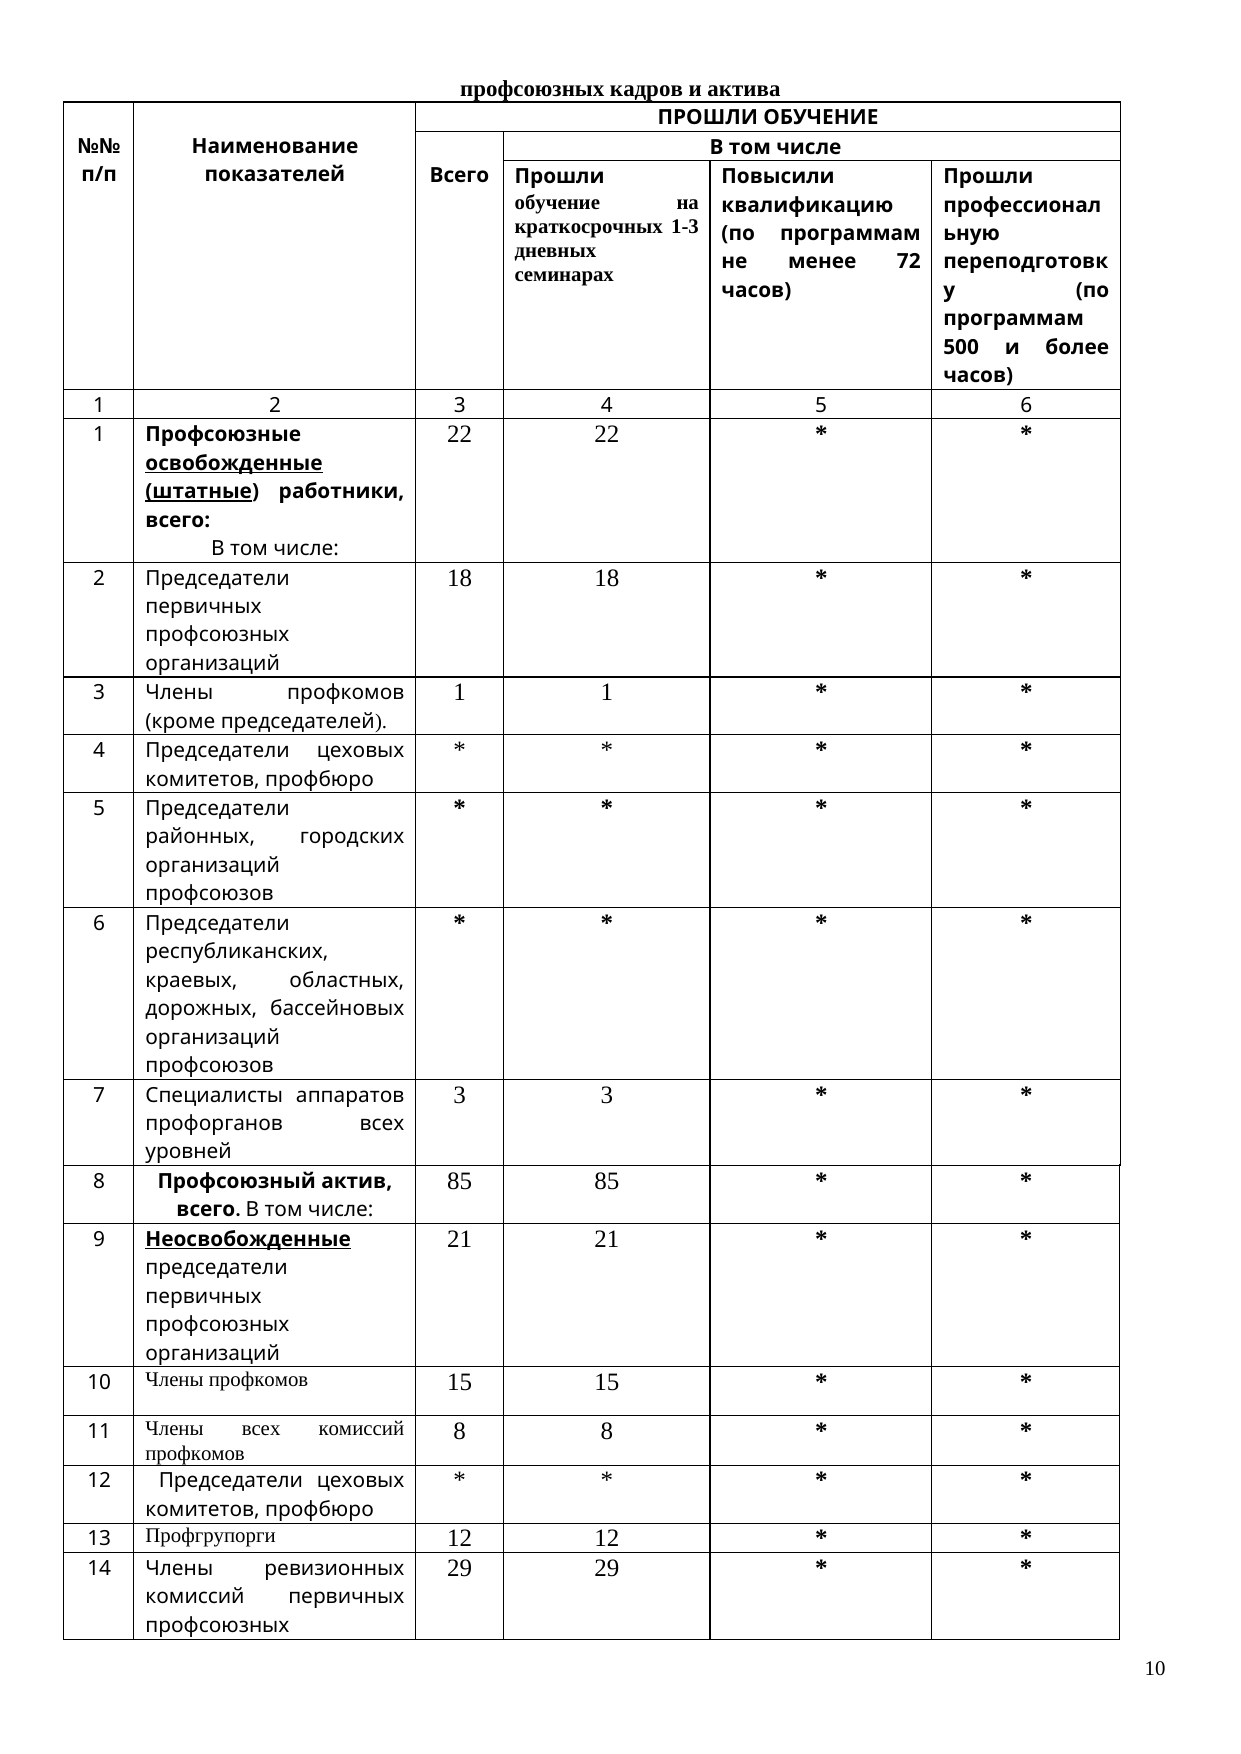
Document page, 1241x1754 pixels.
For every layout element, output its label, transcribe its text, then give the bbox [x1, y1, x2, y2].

table_cell Председатели цеховых комитетов, профбюро [134, 1466, 415, 1522]
table_cell 14 [64, 1553, 133, 1638]
table_header Наименование показателей [134, 103, 415, 389]
table_cell Члены всех комиссий профкомов [134, 1416, 415, 1464]
table_cell 12 [64, 1466, 133, 1522]
table_cell Председатели цеховых комитетов, профбюро [134, 735, 415, 792]
table_cell * [711, 1524, 931, 1552]
table_cell 10 [64, 1367, 133, 1415]
table_cell 29 [416, 1553, 503, 1638]
table_cell 6 [932, 390, 1120, 418]
table_cell * [416, 908, 503, 1079]
table_cell * [932, 419, 1120, 562]
table_cell 18 [416, 563, 503, 676]
table_cell 18 [504, 563, 709, 676]
table_cell 9 [64, 1224, 133, 1366]
table_cell 5 [64, 793, 133, 907]
table_cell Специалисты аппаратов профорганов всех уровней [134, 1080, 415, 1165]
table_cell Члены профкомов [134, 1367, 415, 1415]
table_cell Прошли обучение на краткосрочных 1-3 дневных семинарах [504, 161, 709, 389]
table_cell 22 [504, 419, 709, 562]
table_header №№ п/п [64, 103, 133, 389]
table_cell * [504, 735, 709, 792]
table_cell 85 [504, 1166, 709, 1223]
table_cell 3 [504, 1080, 709, 1165]
table_cell * [711, 1466, 931, 1522]
table_cell 11 [64, 1416, 133, 1464]
table_cell * [932, 1080, 1120, 1165]
table_cell Члены профкомов (кроме председателей). [134, 678, 415, 734]
table_cell * [711, 678, 931, 734]
table_cell * [932, 1367, 1119, 1415]
table_cell 7 [64, 1080, 133, 1165]
text профсоюзных кадров и актива [75, 75, 1165, 101]
table_cell * [932, 1416, 1119, 1464]
table_cell * [932, 1166, 1119, 1223]
table_cell 4 [64, 735, 133, 792]
table_cell * [932, 678, 1120, 734]
table_cell Неосвобожденные председатели первичных профсоюзных организаций [134, 1224, 415, 1366]
table_cell Прошли профессиональную переподготовку (по программам 500 и более часов) [932, 161, 1120, 389]
table_cell 8 [416, 1416, 503, 1464]
table_cell * [711, 1224, 931, 1366]
table_cell * [504, 1466, 709, 1522]
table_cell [134, 1553, 415, 1638]
table_cell * [711, 908, 931, 1079]
table_cell 22 [416, 419, 503, 562]
table_cell 8 [64, 1166, 133, 1223]
table_cell 1 [64, 419, 133, 562]
table_cell * [711, 1367, 931, 1415]
table_cell В том числе [504, 132, 1120, 160]
table_cell 2 [134, 390, 415, 418]
table_cell 15 [416, 1367, 503, 1415]
table_cell * [711, 419, 931, 562]
table_cell Председатели первичных профсоюзных организаций [134, 563, 415, 676]
table_cell * [416, 735, 503, 792]
table_cell 6 [64, 908, 133, 1079]
table_cell 3 [416, 1080, 503, 1165]
table_cell * [711, 1166, 931, 1223]
table_cell * [932, 563, 1120, 676]
table_cell Повысили квалификацию (по программам не менее 72 часов) [711, 161, 931, 389]
table_cell Председатели республиканских, краевых, областных, дорожных, бассейновых организаций профсоюзов [134, 908, 415, 1079]
table_cell Профсоюзный актив, всего. В том числе: [134, 1166, 415, 1223]
table_header Прошли обучение [416, 103, 1120, 131]
table_cell Председатели районных, городских организаций профсоюзов [134, 793, 415, 907]
table_cell * [711, 1416, 931, 1464]
table_cell * [711, 1080, 931, 1165]
table_cell 12 [504, 1524, 709, 1552]
table_cell * [504, 908, 709, 1079]
table_cell * [932, 1466, 1119, 1522]
table_cell 15 [504, 1367, 709, 1415]
table_cell * [711, 563, 931, 676]
table_cell 2 [64, 563, 133, 676]
table_cell 4 [504, 390, 709, 418]
table_cell Всего [416, 132, 503, 389]
table_cell * [711, 735, 931, 792]
table_cell * [416, 1466, 503, 1522]
table_cell 21 [416, 1224, 503, 1366]
table_cell 8 [504, 1416, 709, 1464]
table_cell 85 [416, 1166, 503, 1223]
table_cell 21 [504, 1224, 709, 1366]
table_cell * [932, 908, 1120, 1079]
table_cell * [416, 793, 503, 907]
table_cell Профгрупорги [134, 1524, 415, 1552]
table_cell 13 [64, 1524, 133, 1552]
table_cell 1 [416, 678, 503, 734]
table_cell * [932, 1224, 1119, 1366]
table_cell 3 [64, 678, 133, 734]
table_cell * [504, 793, 709, 907]
table_cell 12 [416, 1524, 503, 1552]
table_cell * [932, 735, 1120, 792]
table_cell * [711, 1553, 931, 1638]
table_cell 5 [711, 390, 931, 418]
table_cell Профсоюзные освобожденные (штатные) работники, всего: В том числе: [134, 419, 415, 562]
table_cell 1 [64, 390, 133, 418]
table_cell * [932, 793, 1120, 907]
table_cell 3 [416, 390, 503, 418]
table_cell * [932, 1524, 1119, 1552]
table_cell * [932, 1553, 1119, 1638]
table_cell 29 [504, 1553, 709, 1638]
table_cell * [711, 793, 931, 907]
table_cell 1 [504, 678, 709, 734]
